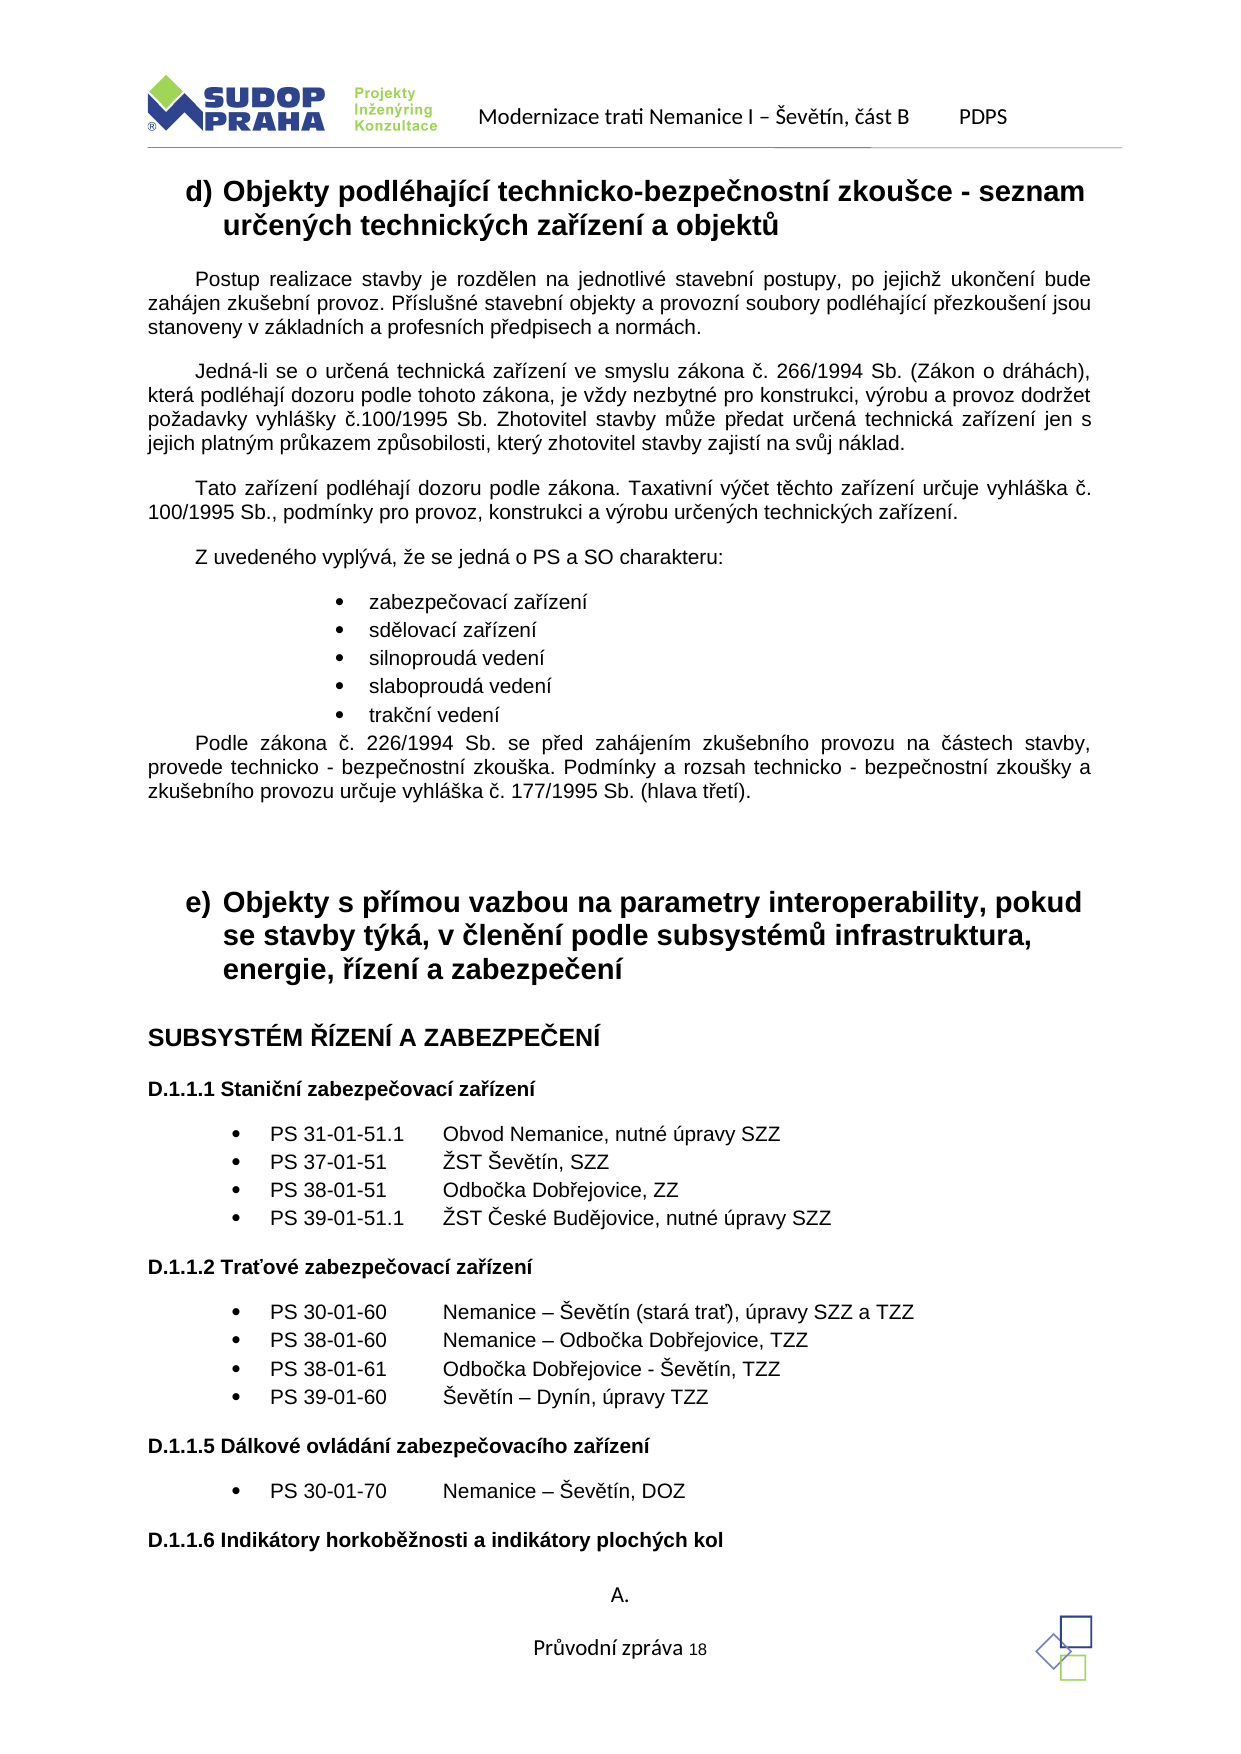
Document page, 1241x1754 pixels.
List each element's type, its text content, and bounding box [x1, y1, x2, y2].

text slaboproudá vedení [288, 674, 1093, 698]
text D.1.1.6 Indikátory horkoběžnosti a indikátory plochých kol [148, 1528, 1093, 1552]
text PS 38-01-60 Nemanice – Odbočka Dobřejovice, TZZ [232, 1328, 1093, 1352]
text Podle zákona č. 226/1994 Sb. se před zahájením zkušebního provozu na částech stavby, provede technicko - bezpečnostní zkouška. Podmínky a rozsah technicko - bezpečnostní zkoušky a zkušebního provozu určuje vyhláška č. 177/1995 Sb. (hlava třetí). [148, 731, 1093, 802]
text PS 38-01-61 Odbočka Dobřejovice - Ševětín, TZZ [232, 1356, 1093, 1381]
text D.1.1.2 Traťové zabezpečovací zařízení [148, 1255, 1093, 1279]
text Jedná-li se o určená technická zařízení ve smyslu zákona č. 266/1994 Sb. (Zákon o dráhách), která podléhají dozoru podle tohoto zákona, je vždy nezbytné pro konstrukci, výrobu a provoz dodržet požadavky vyhlášky č.100/1995 Sb. Zhotovitel stavby může předat určená technická zařízení jen s jejich platným průkazem způsobilosti, který zhotovitel stavby zajistí na svůj náklad. [148, 359, 1093, 455]
text PS 39-01-60 Ševětín – Dynín, úpravy TZZ [232, 1385, 1093, 1409]
text PS 37-01-51 ŽST Ševětín, SZZ [232, 1150, 1093, 1174]
text zabezpečovací zařízení [288, 589, 1093, 613]
text D.1.1.1 Staniční zabezpečovací zařízení [148, 1077, 1093, 1101]
text PS 38-01-51 Odbočka Dobřejovice, ZZ [232, 1178, 1093, 1202]
text trakční vedení [288, 702, 1093, 726]
picture [1034, 1615, 1093, 1681]
text sdělovací zařízení [288, 618, 1093, 642]
text silnoproudá vedení [288, 646, 1093, 670]
text SUBSYSTÉM ŘÍZENÍ A ZABEZPEČENÍ [148, 1023, 1093, 1052]
list Objekty s přímou vazbou na parametry interoperability, pokud se stavby týká, v členění podle subsystémů infrastruktura, energie, řízení a zabezpečení [185, 885, 1093, 985]
text PS 30-01-60 Nemanice – Ševětín (stará trať), úpravy SZZ a TZZ [232, 1300, 1093, 1324]
text Tato zařízení podléhají dozoru podle zákona. Taxativní výčet těchto zařízení určuje vyhláška č. 100/1995 Sb., podmínky pro provoz, konstrukci a výrobu určených technických zařízení. [148, 476, 1093, 524]
text Postup realizace stavby je rozdělen na jednotlivé stavební postupy, po jejichž ukončení bude zahájen zkušební provoz. Příslušné stavební objekty a provozní soubory podléhající přezkoušení jsou stanoveny v základních a profesních předpisech a normách. [148, 267, 1093, 338]
list Objekty podléhající technicko-bezpečnostní zkoušce - seznam určených technických zařízení a objektů [185, 174, 1093, 242]
text PS 31-01-51.1 Obvod Nemanice, nutné úpravy SZZ [232, 1121, 1093, 1146]
text PS 30-01-70 Nemanice – Ševětín, DOZ [232, 1478, 1093, 1503]
picture [147, 74, 445, 135]
text PS 39-01-51.1 ŽST České Budějovice, nutné úpravy SZZ [232, 1206, 1093, 1230]
text Z uvedeného vyplývá, že se jedná o PS a SO charakteru: [148, 545, 1093, 569]
text D.1.1.5 Dálkové ovládání zabezpečovacího zařízení [148, 1434, 1093, 1458]
